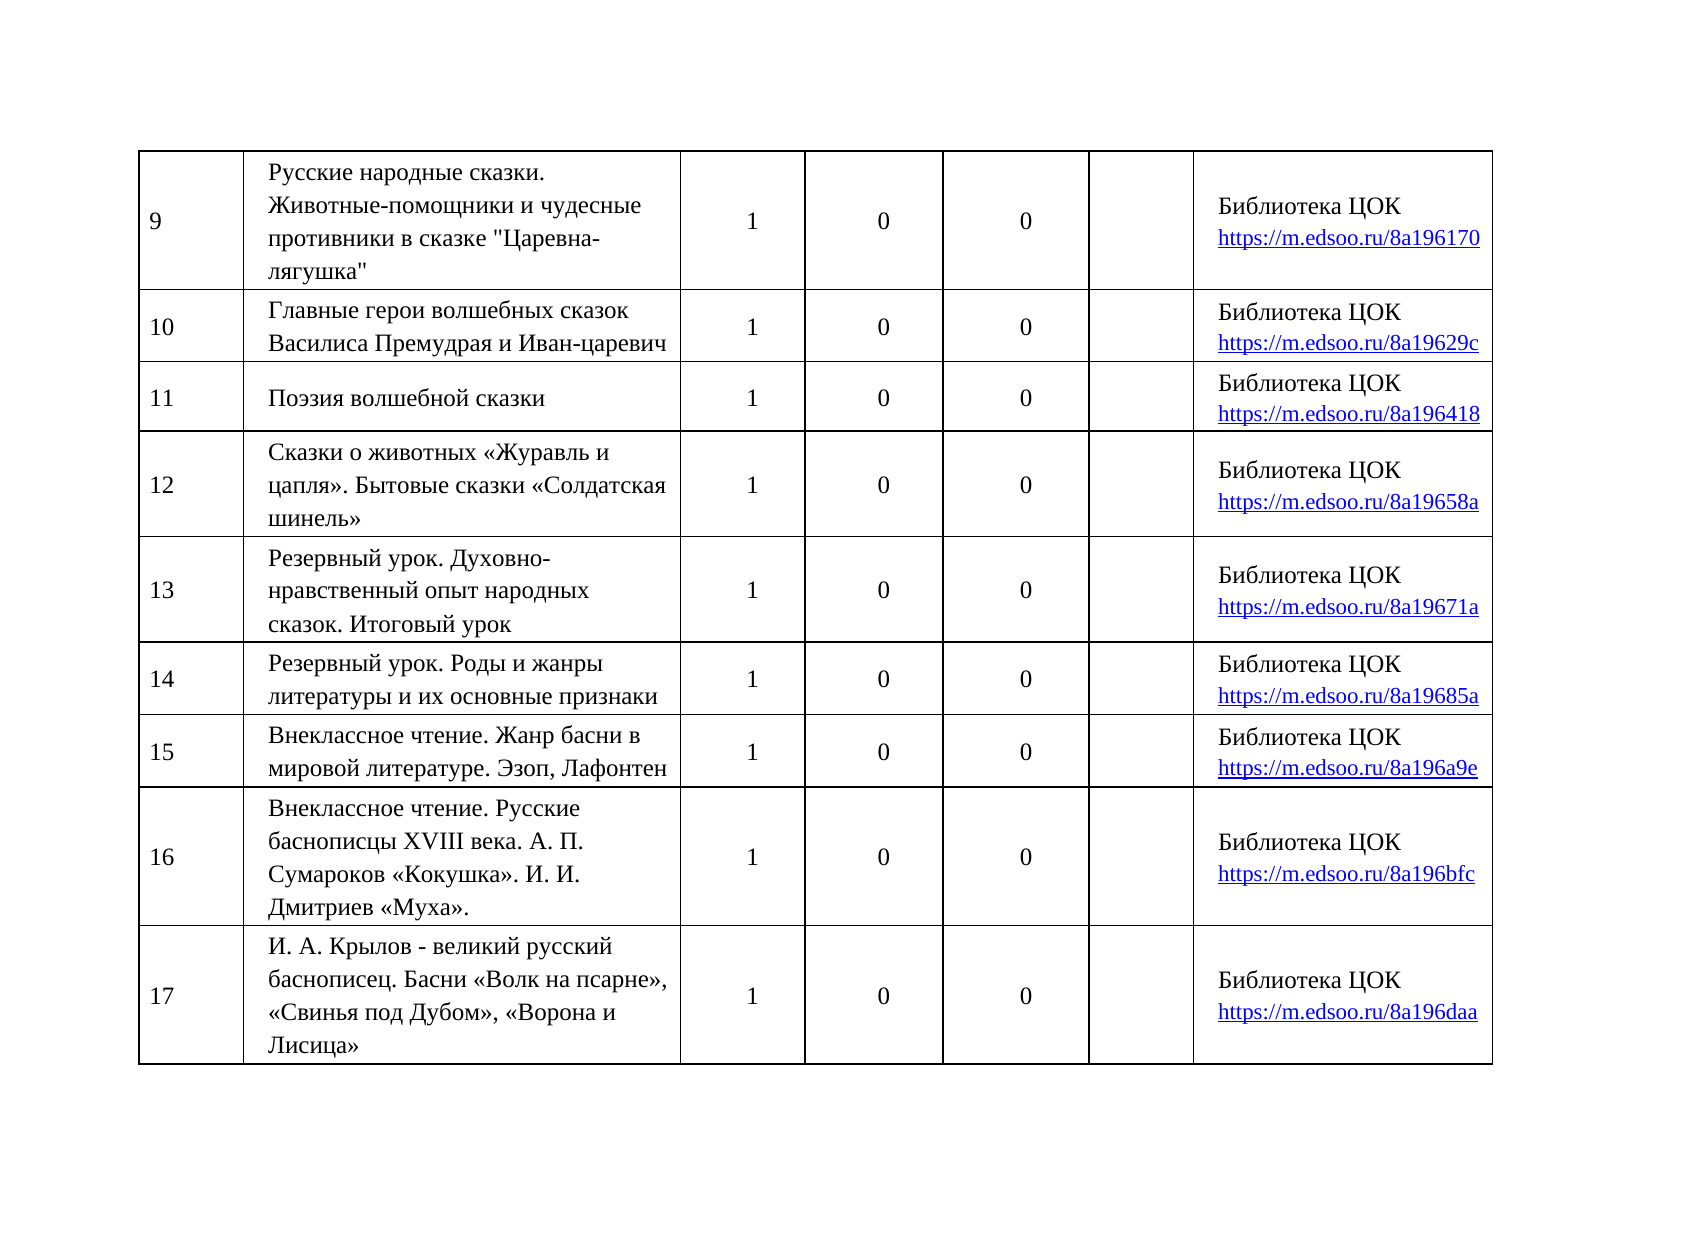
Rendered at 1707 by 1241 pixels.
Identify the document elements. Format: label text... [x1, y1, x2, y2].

table_cell 0 [944, 715, 1088, 786]
table_cell 0 [806, 152, 942, 288]
table_cell 1 [681, 537, 804, 641]
table_cell Поэзия волшебной сказки [244, 362, 680, 430]
table_cell 16 [140, 788, 243, 924]
table_cell [1090, 152, 1193, 288]
table_cell Библиотека ЦОК https://m.edsoo.ru/8a19671a [1194, 537, 1492, 641]
table_cell [1090, 290, 1193, 361]
table_cell 1 [681, 926, 804, 1063]
table_cell [1090, 926, 1193, 1063]
table_cell [1090, 788, 1193, 924]
table_cell Резервный урок. Духовно-нравственный опыт народных сказок. Итоговый урок [244, 537, 680, 641]
table_cell 0 [944, 926, 1088, 1063]
table_cell [1090, 362, 1193, 430]
table_cell Внеклассное чтение. Русские баснописцы XVIII века. А. П. Сумароков «Кокушка». И. И. Дмитриев «Муха». [244, 788, 680, 924]
table_cell 11 [140, 362, 243, 430]
table_cell 0 [944, 362, 1088, 430]
table_cell 0 [944, 152, 1088, 288]
table_cell 1 [681, 432, 804, 536]
table_cell 1 [681, 152, 804, 288]
table_cell 1 [681, 788, 804, 924]
table_cell 0 [944, 537, 1088, 641]
table_cell Библиотека ЦОК https://m.edsoo.ru/8a196a9e [1194, 715, 1492, 786]
table_cell 0 [806, 537, 942, 641]
table_cell 12 [140, 432, 243, 536]
table_cell 15 [140, 715, 243, 786]
table_cell 0 [944, 788, 1088, 924]
table_cell 0 [806, 788, 942, 924]
table_cell 0 [806, 432, 942, 536]
table_cell 0 [944, 290, 1088, 361]
table_cell 9 [140, 152, 243, 288]
table_cell Библиотека ЦОК https://m.edsoo.ru/8a19658a [1194, 432, 1492, 536]
table_cell [1090, 432, 1193, 536]
table_cell [1090, 643, 1193, 714]
table_cell [1090, 715, 1193, 786]
table_cell 1 [681, 362, 804, 430]
table_cell И. А. Крылов - великий русский баснописец. Басни «Волк на псарне», «Свинья под Дубом», «Ворона и Лисица» [244, 926, 680, 1063]
table_cell 0 [806, 362, 942, 430]
table_cell Библиотека ЦОК https://m.edsoo.ru/8a196bfc [1194, 788, 1492, 924]
table_cell 1 [681, 715, 804, 786]
table_cell 0 [944, 432, 1088, 536]
table_cell Библиотека ЦОК https://m.edsoo.ru/8a19629c [1194, 290, 1492, 361]
table_cell Внеклассное чтение. Жанр басни в мировой литературе. Эзоп, Лафонтен [244, 715, 680, 786]
table_cell 0 [806, 926, 942, 1063]
table_cell 0 [944, 643, 1088, 714]
table_cell 0 [806, 715, 942, 786]
table_cell Библиотека ЦОК https://m.edsoo.ru/8a196170 [1194, 152, 1492, 288]
table_cell Русские народные сказки. Животные-помощники и чудесные противники в сказке "Царевна-лягушка" [244, 152, 680, 288]
table_cell Библиотека ЦОК https://m.edsoo.ru/8a196daa [1194, 926, 1492, 1063]
table_cell Главные герои волшебных сказок Василиса Премудрая и Иван-царевич [244, 290, 680, 361]
table_cell [1090, 537, 1193, 641]
table_cell 0 [806, 290, 942, 361]
table_cell 1 [681, 290, 804, 361]
table_cell 17 [140, 926, 243, 1063]
table_cell 14 [140, 643, 243, 714]
table_cell 13 [140, 537, 243, 641]
table_cell Сказки о животных «Журавль и цапля». Бытовые сказки «Солдатская шинель» [244, 432, 680, 536]
table_cell 1 [681, 643, 804, 714]
table_cell 0 [806, 643, 942, 714]
table_cell Резервный урок. Роды и жанры литературы и их основные признаки [244, 643, 680, 714]
table_cell Библиотека ЦОК https://m.edsoo.ru/8a196418 [1194, 362, 1492, 430]
table_cell 10 [140, 290, 243, 361]
table_cell Библиотека ЦОК https://m.edsoo.ru/8a19685a [1194, 643, 1492, 714]
